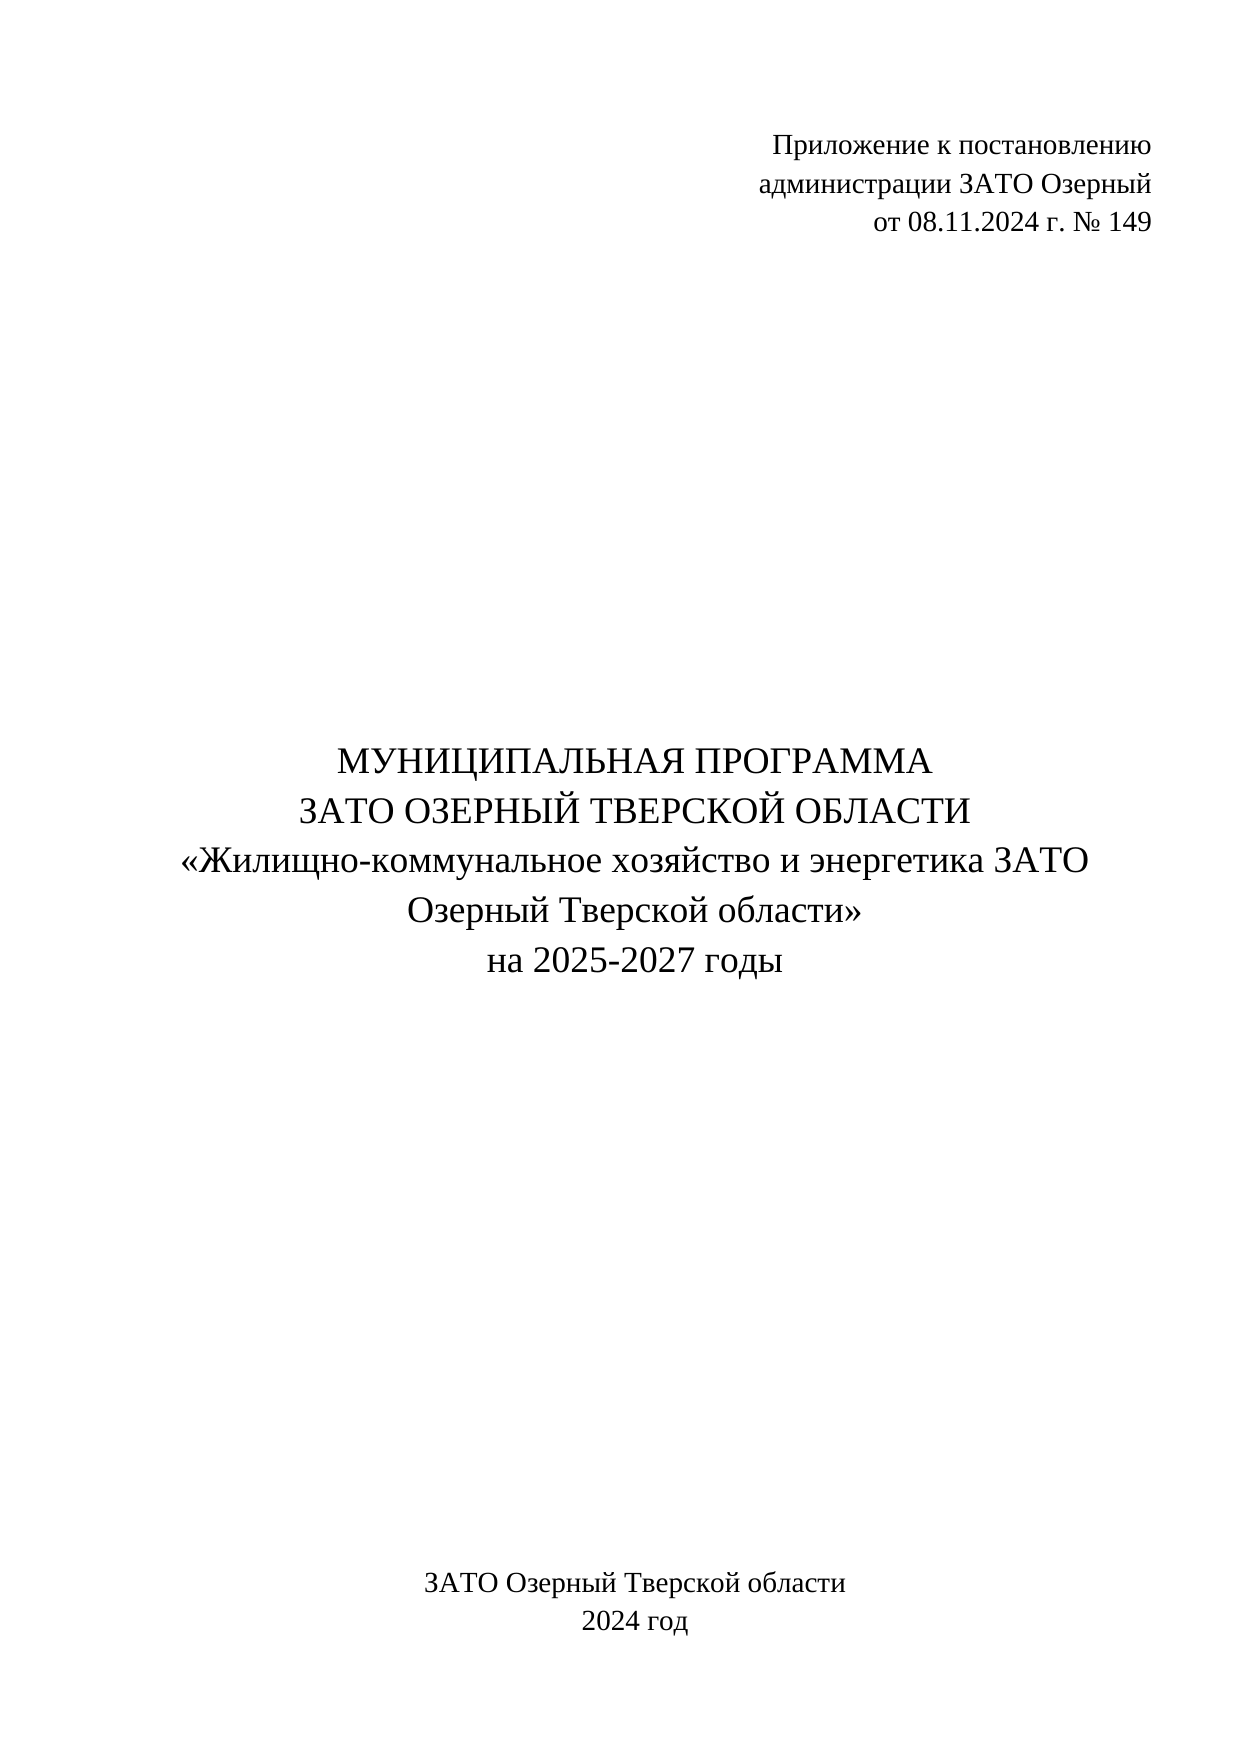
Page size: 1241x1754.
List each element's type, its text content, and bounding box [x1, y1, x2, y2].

text ЗАТО ОЗЕРНЫЙ ТВЕРСКОЙ ОБЛАСТИ [118, 788, 1152, 831]
text на 2025-2027 годы [118, 937, 1152, 980]
text Приложение к постановлению [118, 127, 1152, 161]
text МУНИЦИПАЛЬНАЯ ПРОГРАММА [118, 739, 1152, 782]
text от 08.11.2024 г. № 149 [118, 204, 1152, 238]
text 2024 год [118, 1603, 1152, 1637]
text администрации ЗАТО Озерный [118, 166, 1152, 199]
text ЗАТО Озерный Тверской области [118, 1565, 1152, 1598]
text «Жилищно-коммунальное хозяйство и энергетика ЗАТО Озерный Тверской области» [118, 838, 1152, 931]
